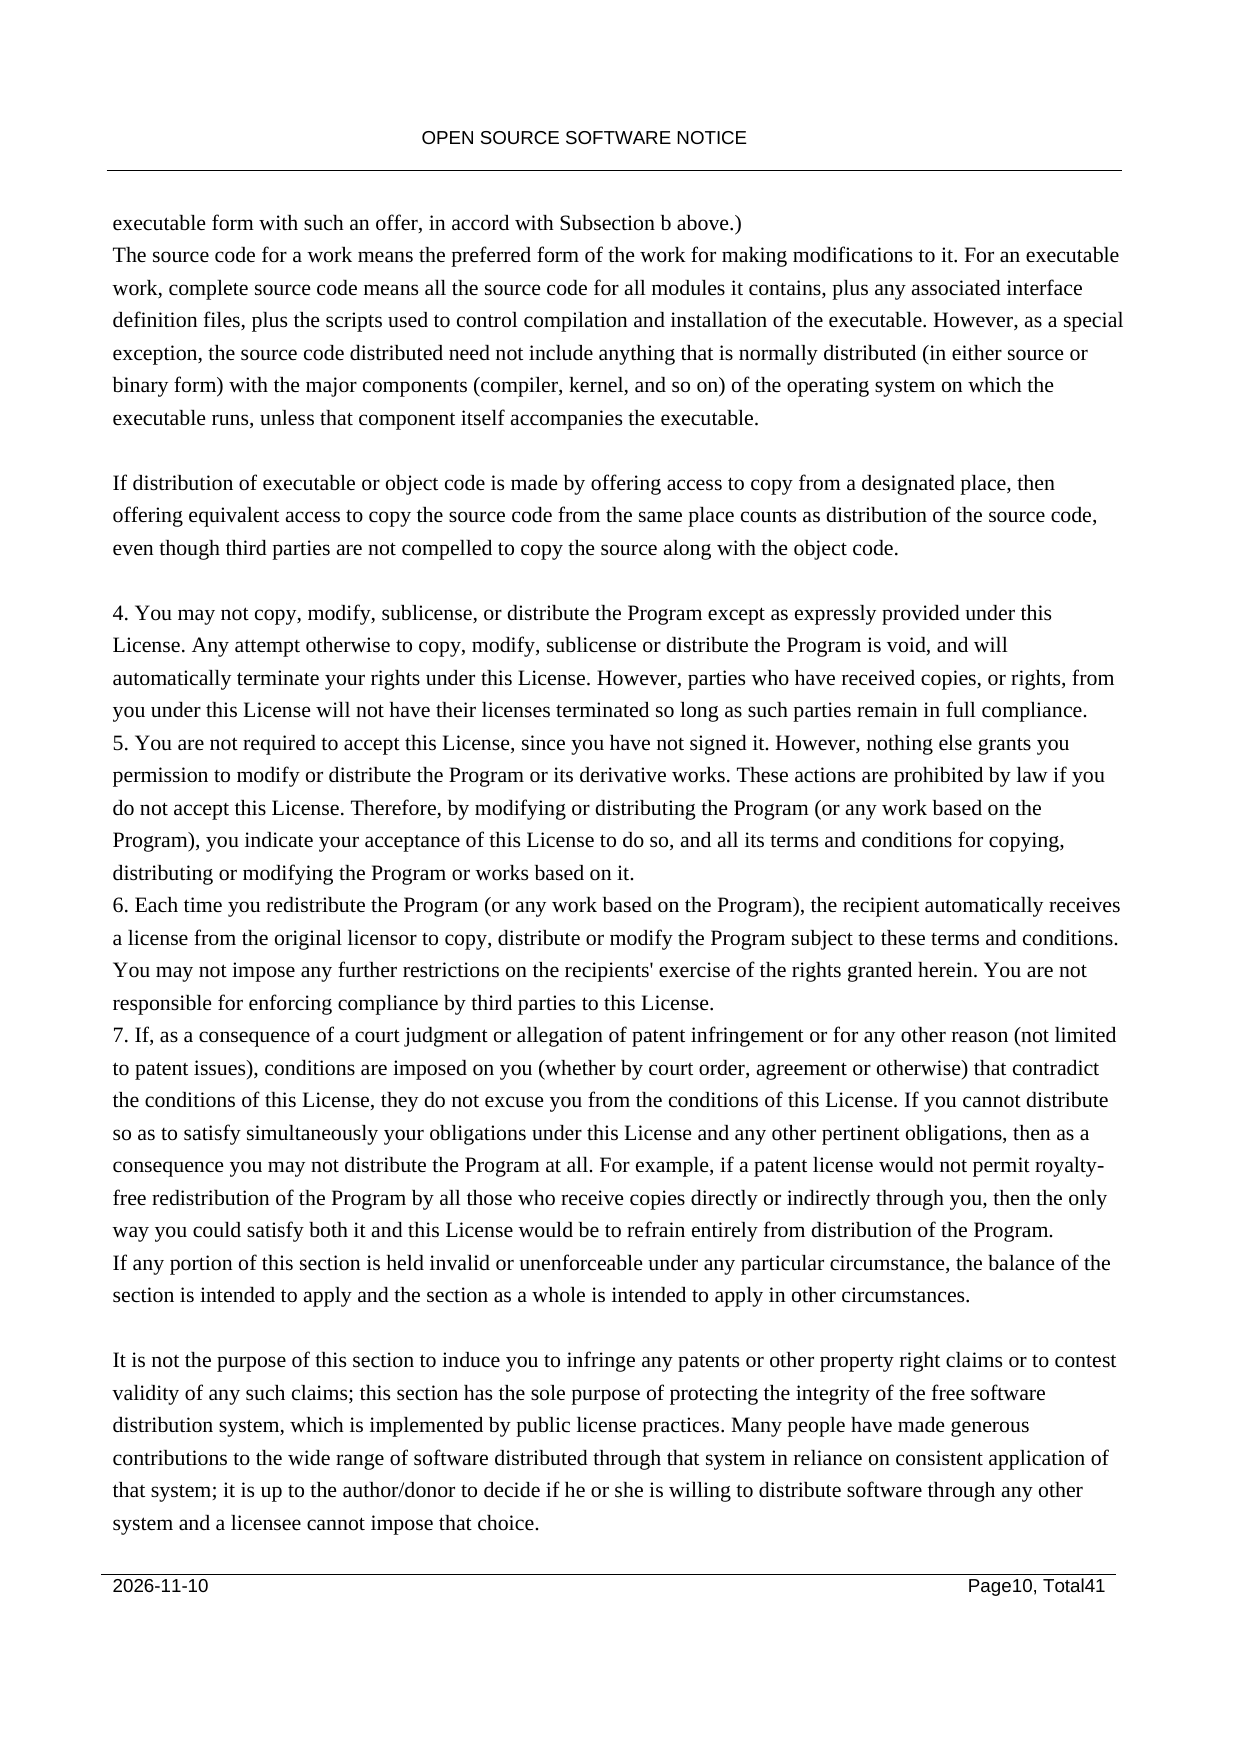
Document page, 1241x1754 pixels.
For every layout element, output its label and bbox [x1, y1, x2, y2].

text [112, 206, 1128, 1539]
